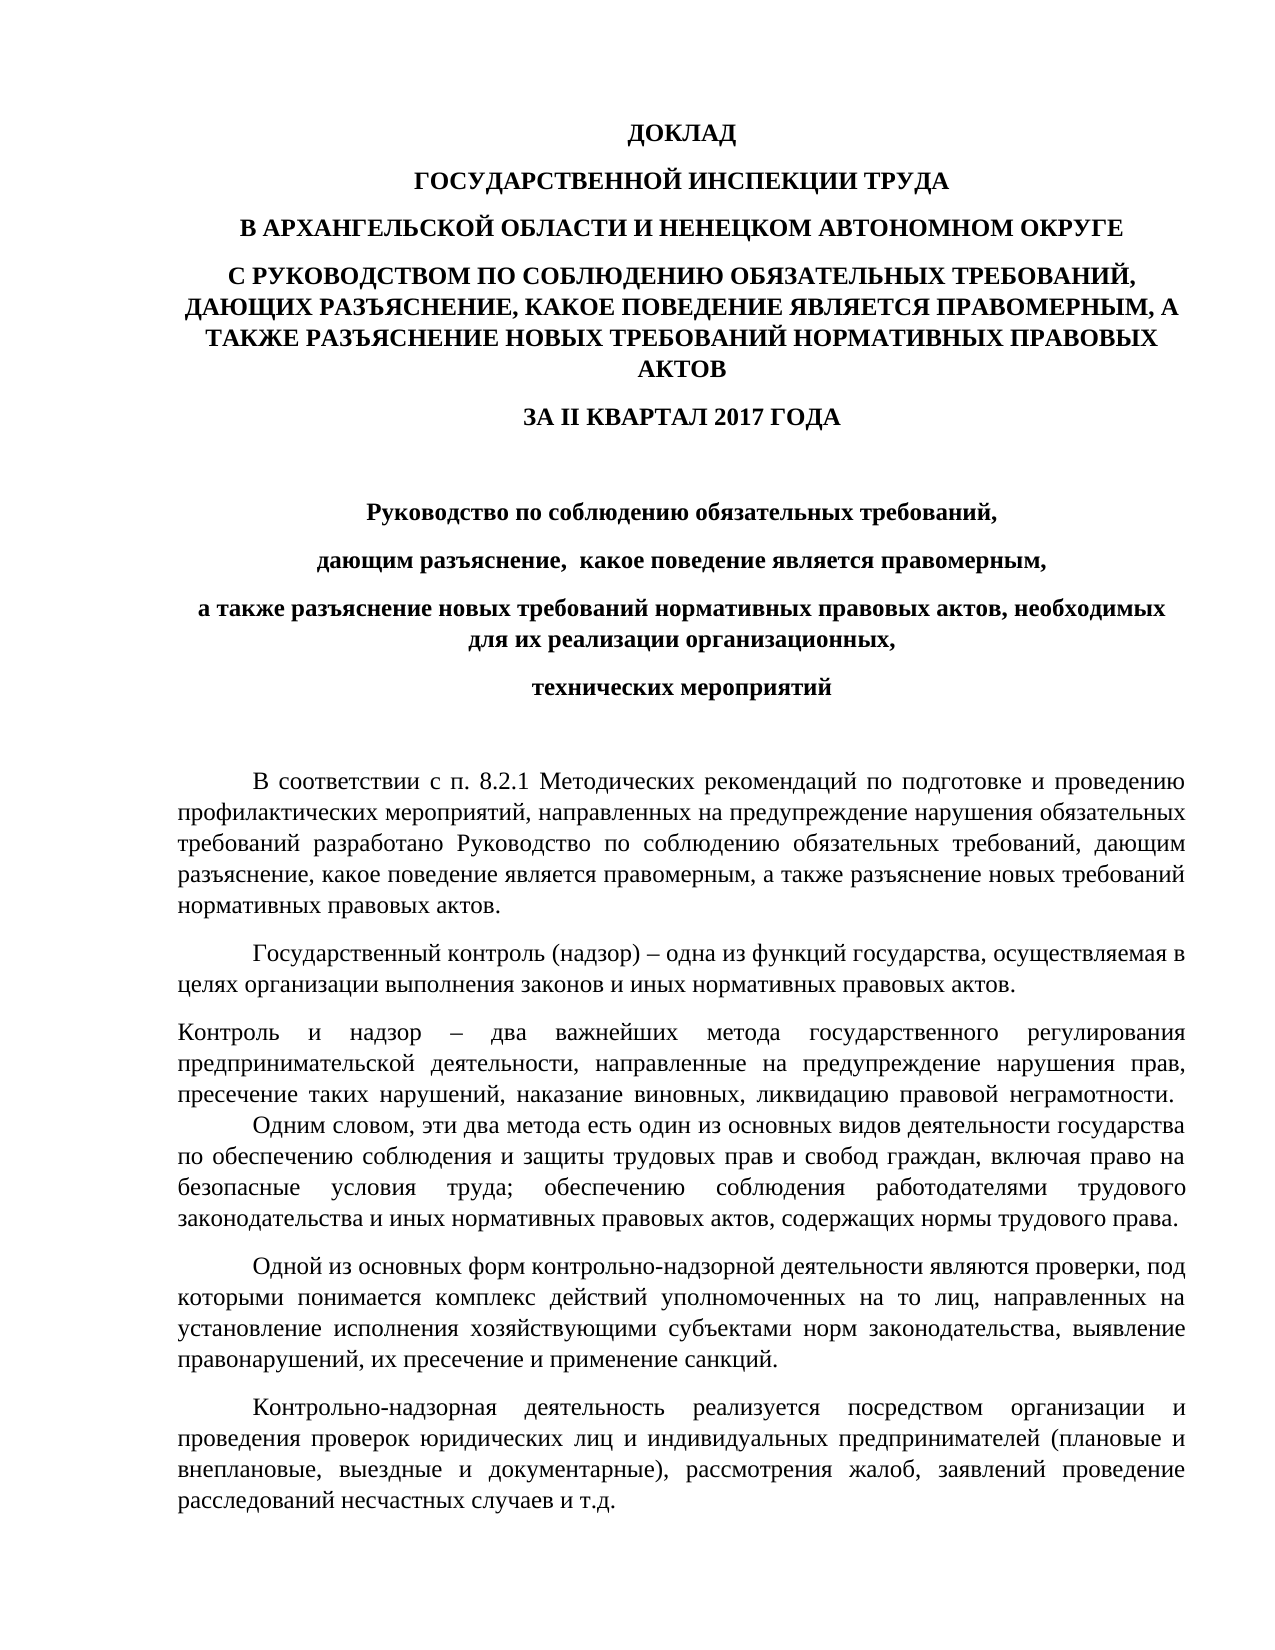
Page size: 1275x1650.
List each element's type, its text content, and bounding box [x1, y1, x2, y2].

text а также разъяснение новых требований нормативных правовых актов, необходимых для их реализации организационных, [177, 593, 1186, 653]
text Государственный контроль (надзор) – одна из функций государства, осуществляемая в целях организации выполнения законов и иных нормативных правовых актов. [177, 938, 1186, 998]
text ДОКЛАД [177, 118, 1186, 147]
text ЗА II КВАРТАЛ 2017 ГОДА [177, 402, 1186, 431]
text дающим разъяснение, какое поведение является правомерным, [177, 545, 1186, 574]
text Руководство по соблюдению обязательных требований, [177, 497, 1186, 526]
text ГОСУДАРСТВЕННОЙ ИНСПЕКЦИИ ТРУДА [177, 166, 1186, 194]
text Одной из основных форм контрольно-надзорной деятельности являются проверки, под которыми понимается комплекс действий уполномоченных на то лиц, направленных на установление исполнения хозяйствующими субъектами норм законодательства, выявление правонарушений, их пресечение и применение санкций. [177, 1251, 1186, 1373]
text С РУКОВОДСТВОМ ПО СОБЛЮДЕНИЮ ОБЯЗАТЕЛЬНЫХ ТРЕБОВАНИЙ, ДАЮЩИХ РАЗЪЯСНЕНИЕ, КАКОЕ ПОВЕДЕНИЕ ЯВЛЯЕТСЯ ПРАВОМЕРНЫМ, А ТАКЖЕ РАЗЪЯСНЕНИЕ НОВЫХ ТРЕБОВАНИЙ НОРМАТИВНЫХ ПРАВОВЫХ АКТОВ [177, 261, 1186, 383]
text Контрольно-надзорная деятельность реализуется посредством организации и проведения проверок юридических лиц и индивидуальных предпринимателей (плановые и внеплановые, выездные и документарные), рассмотрения жалоб, заявлений проведение расследований несчастных случаев и т.д. [177, 1392, 1186, 1513]
text В АРХАНГЕЛЬСКОЙ ОБЛАСТИ И НЕНЕЦКОМ АВТОНОМНОМ ОКРУГЕ [177, 213, 1186, 242]
text Контроль и надзор – два важнейших метода государственного регулирования предпринимательской деятельности, направленные на предупреждение нарушения прав, пресечение таких нарушений, наказание виновных, ликвидацию правовой неграмотности. Одним словом, эти два метода есть один из основных видов деятельности государства по обеспечению соблюдения и защиты трудовых прав и свобод граждан, включая право на безопасные условия труда; обеспечению соблюдения работодателями трудового законодательства и иных нормативных правовых актов, содержащих нормы трудового права. [177, 1017, 1186, 1232]
text В соответствии с п. 8.2.1 Методических рекомендаций по подготовке и проведению профилактических мероприятий, направленных на предупреждение нарушения обязательных требований разработано Руководство по соблюдению обязательных требований, дающим разъяснение, какое поведение является правомерным, а также разъяснение новых требований нормативных правовых актов. [177, 766, 1186, 919]
text технических мероприятий [177, 672, 1186, 700]
